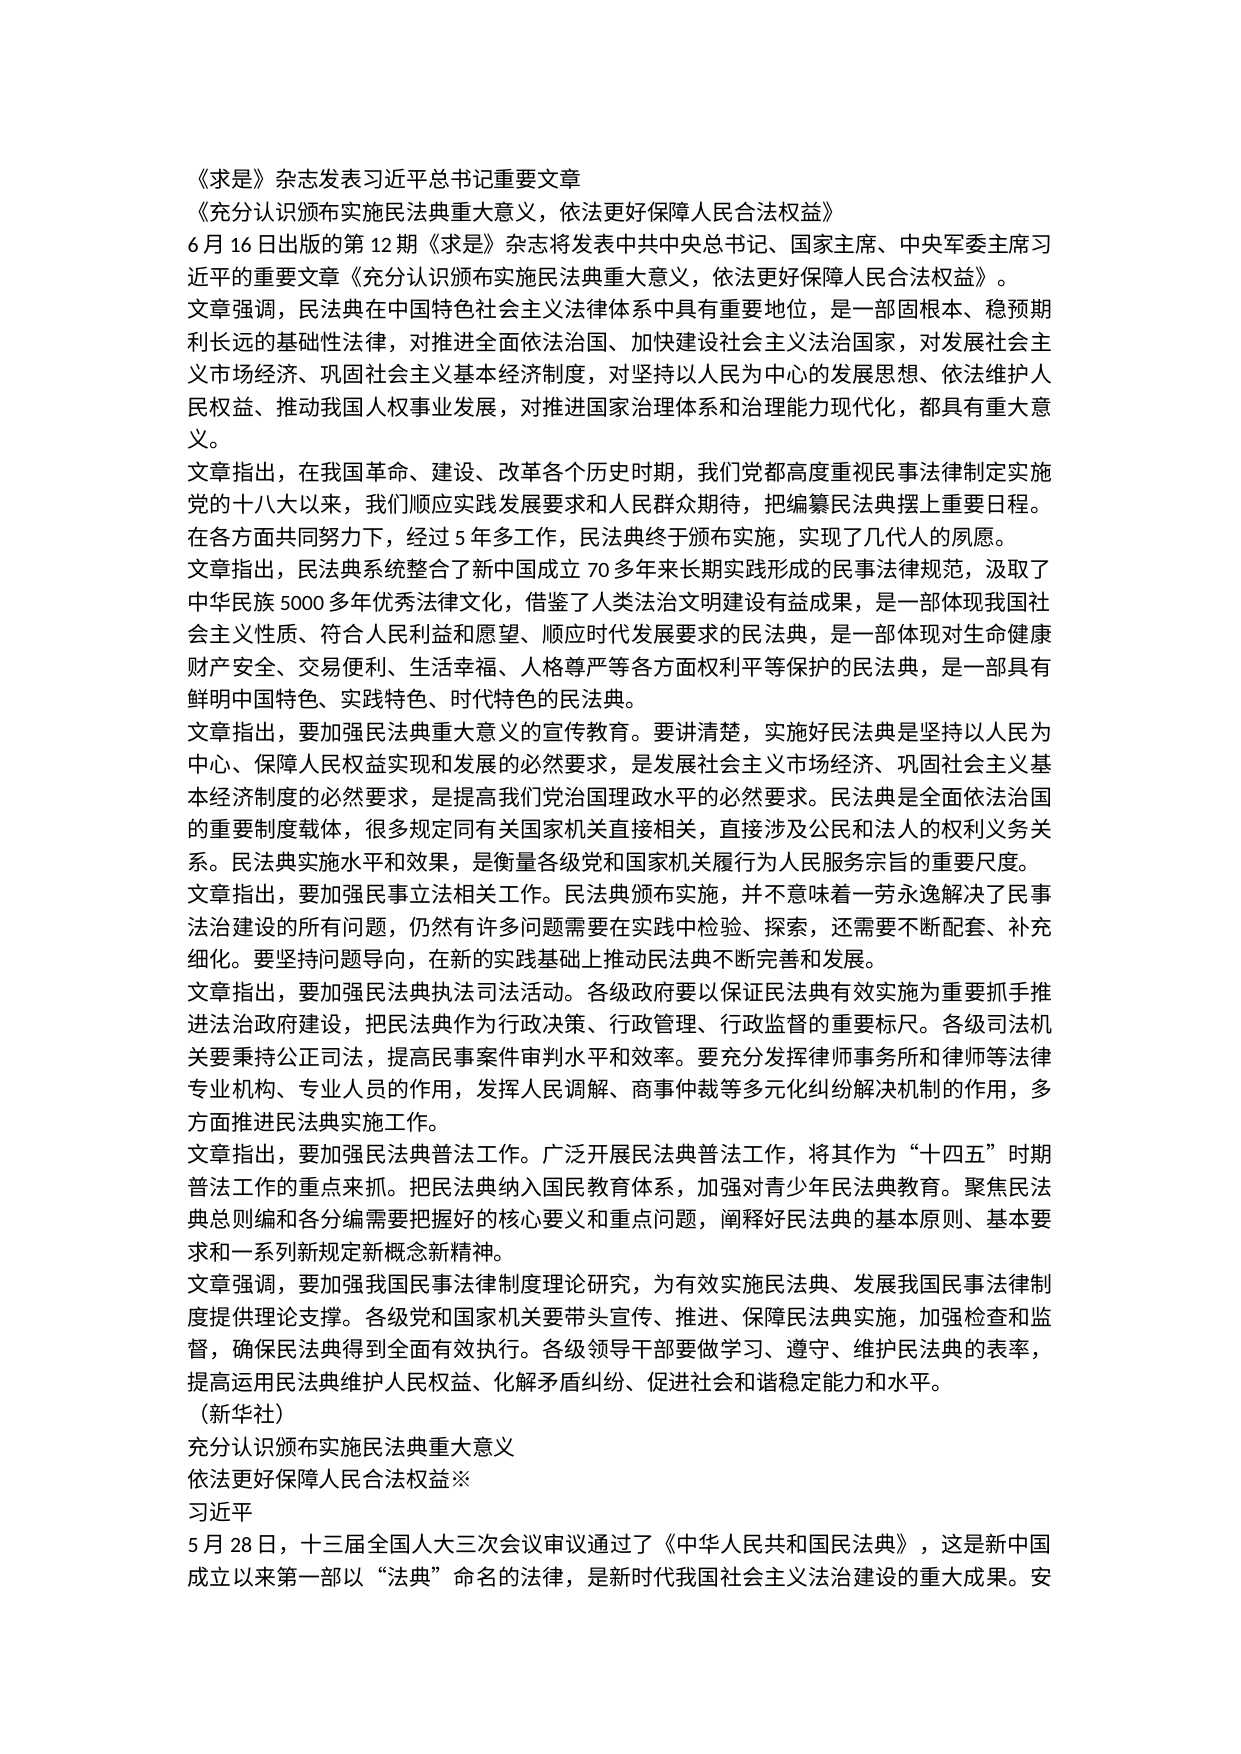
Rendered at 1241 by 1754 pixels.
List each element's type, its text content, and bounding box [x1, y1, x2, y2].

text 《求是》杂志发表习近平总书记重要文章 [187, 162, 1053, 194]
text 文章指出，要加强民事立法相关工作。民法典颁布实施，并不意味着一劳永逸解决了民事法治建设的所有问题，仍然有许多问题需要在实践中检验、探索，还需要不断配套、补充、细化。要坚持问题导向，在新的实践基础上推动民法典不断完善和发展。 [187, 877, 1053, 974]
text 《充分认识颁布实施民法典重大意义，依法更好保障人民合法权益》 [187, 194, 1053, 227]
text 文章强调，要加强我国民事法律制度理论研究，为有效实施民法典、发展我国民事法律制度提供理论支撑。各级党和国家机关要带头宣传、推进、保障民法典实施，加强检查和监督，确保民法典得到全面有效执行。各级领导干部要做学习、遵守、维护民法典的表率，提高运用民法典维护人民权益、化解矛盾纠纷、促进社会和谐稳定能力和水平。 [187, 1267, 1053, 1397]
text 依法更好保障人民合法权益※ [187, 1462, 1053, 1494]
text 充分认识颁布实施民法典重大意义 [187, 1429, 1053, 1462]
text （新华社） [187, 1397, 1053, 1429]
text 文章指出，要加强民法典执法司法活动。各级政府要以保证民法典有效实施为重要抓手推进法治政府建设，把民法典作为行政决策、行政管理、行政监督的重要标尺。各级司法机关要秉持公正司法，提高民事案件审判水平和效率。要充分发挥律师事务所和律师等法律专业机构、专业人员的作用，发挥人民调解、商事仲裁等多元化纠纷解决机制的作用，多方面推进民法典实施工作。 [187, 974, 1053, 1137]
text 文章指出，民法典系统整合了新中国成立70多年来长期实践形成的民事法律规范，汲取了中华民族5000多年优秀法律文化，借鉴了人类法治文明建设有益成果，是一部体现我国社会主义性质、符合人民利益和愿望、顺应时代发展要求的民法典，是一部体现对生命健康、财产安全、交易便利、生活幸福、人格尊严等各方面权利平等保护的民法典，是一部具有鲜明中国特色、实践特色、时代特色的民法典。 [187, 552, 1053, 714]
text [187, 1527, 1053, 1592]
text 文章指出，要加强民法典重大意义的宣传教育。要讲清楚，实施好民法典是坚持以人民为中心、保障人民权益实现和发展的必然要求，是发展社会主义市场经济、巩固社会主义基本经济制度的必然要求，是提高我们党治国理政水平的必然要求。民法典是全面依法治国的重要制度载体，很多规定同有关国家机关直接相关，直接涉及公民和法人的权利义务关系。民法典实施水平和效果，是衡量各级党和国家机关履行为人民服务宗旨的重要尺度。 [187, 714, 1053, 877]
text 习近平 [187, 1494, 1053, 1527]
text 6月16日出版的第12期《求是》杂志将发表中共中央总书记、国家主席、中央军委主席习近平的重要文章《充分认识颁布实施民法典重大意义，依法更好保障人民合法权益》。 [187, 227, 1053, 292]
text 文章指出，在我国革命、建设、改革各个历史时期，我们党都高度重视民事法律制定实施。党的十八大以来，我们顺应实践发展要求和人民群众期待，把编纂民法典摆上重要日程。在各方面共同努力下，经过5年多工作，民法典终于颁布实施，实现了几代人的夙愿。 [187, 454, 1053, 552]
text 文章指出，要加强民法典普法工作。广泛开展民法典普法工作，将其作为“十四五”时期普法工作的重点来抓。把民法典纳入国民教育体系，加强对青少年民法典教育。聚焦民法典总则编和各分编需要把握好的核心要义和重点问题，阐释好民法典的基本原则、基本要求和一系列新规定新概念新精神。 [187, 1137, 1053, 1267]
text 文章强调，民法典在中国特色社会主义法律体系中具有重要地位，是一部固根本、稳预期、利长远的基础性法律，对推进全面依法治国、加快建设社会主义法治国家，对发展社会主义市场经济、巩固社会主义基本经济制度，对坚持以人民为中心的发展思想、依法维护人民权益、推动我国人权事业发展，对推进国家治理体系和治理能力现代化，都具有重大意义。 [187, 292, 1053, 454]
